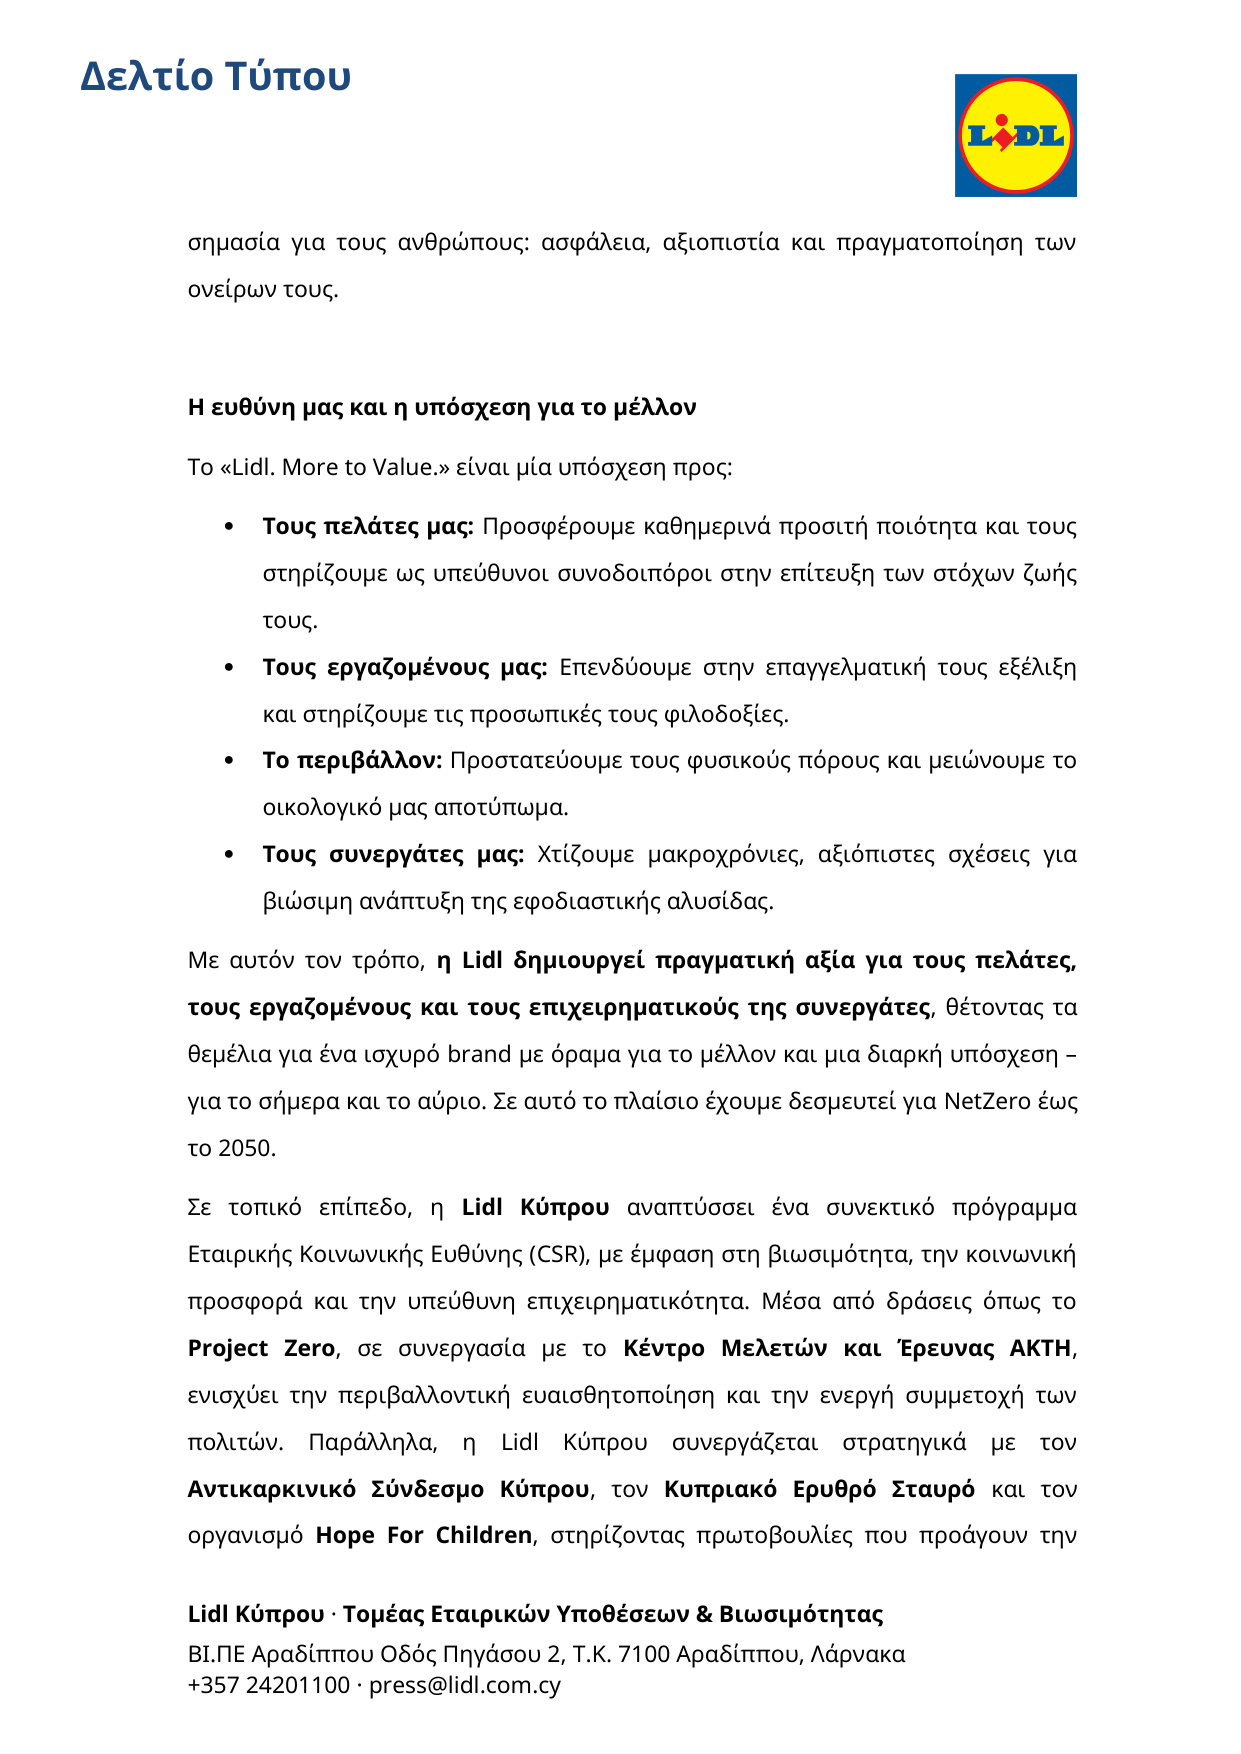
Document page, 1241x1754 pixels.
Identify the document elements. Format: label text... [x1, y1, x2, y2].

picture [954, 73, 1078, 198]
list Τους συνεργάτες μας: Χτίζουμε μακροχρόνιες, αξιόπιστες σχέσεις για βιώσιμη ανάπτυξη της εφοδιαστικής αλυσίδας. [225, 838, 1078, 916]
text Η ευθύνη μας και η υπόσχεση για το μέλλον [187, 391, 1078, 423]
list Τους εργαζομένους μας: Επενδύουμε στην επαγγελματική τους εξέλιξη και στηρίζουμε τις προσωπικές τους φιλοδοξίες. [225, 651, 1078, 729]
list Τους πελάτες μας: Προσφέρουμε καθημερινά προσιτή ποιότητα και τους στηρίζουμε ως υπεύθυνοι συνοδοιπόροι στην επίτευξη των στόχων ζωής τους. [225, 510, 1078, 635]
text Με αυτόν τον τρόπο, η Lidl δημιουργεί πραγματική αξία για τους πελάτες, τους εργαζομένους και τους επιχειρηματικούς της συνεργάτες, θέτοντας τα θεμέλια για ένα ισχυρό brand με όραμα για το μέλλον και μια διαρκή υπόσχεση – για το σήμερα και το αύριο. Σε αυτό το πλαίσιο έχουμε δεσμευτεί για NetZero έως το 2050. [187, 944, 1078, 1163]
list Το περιβάλλον: Προστατεύουμε τους φυσικούς πόρους και μειώνουμε το οικολογικό μας αποτύπωμα. [225, 744, 1078, 823]
text To «Lidl. More to Value.» είναι μία υπόσχεση προς: [187, 451, 1078, 482]
